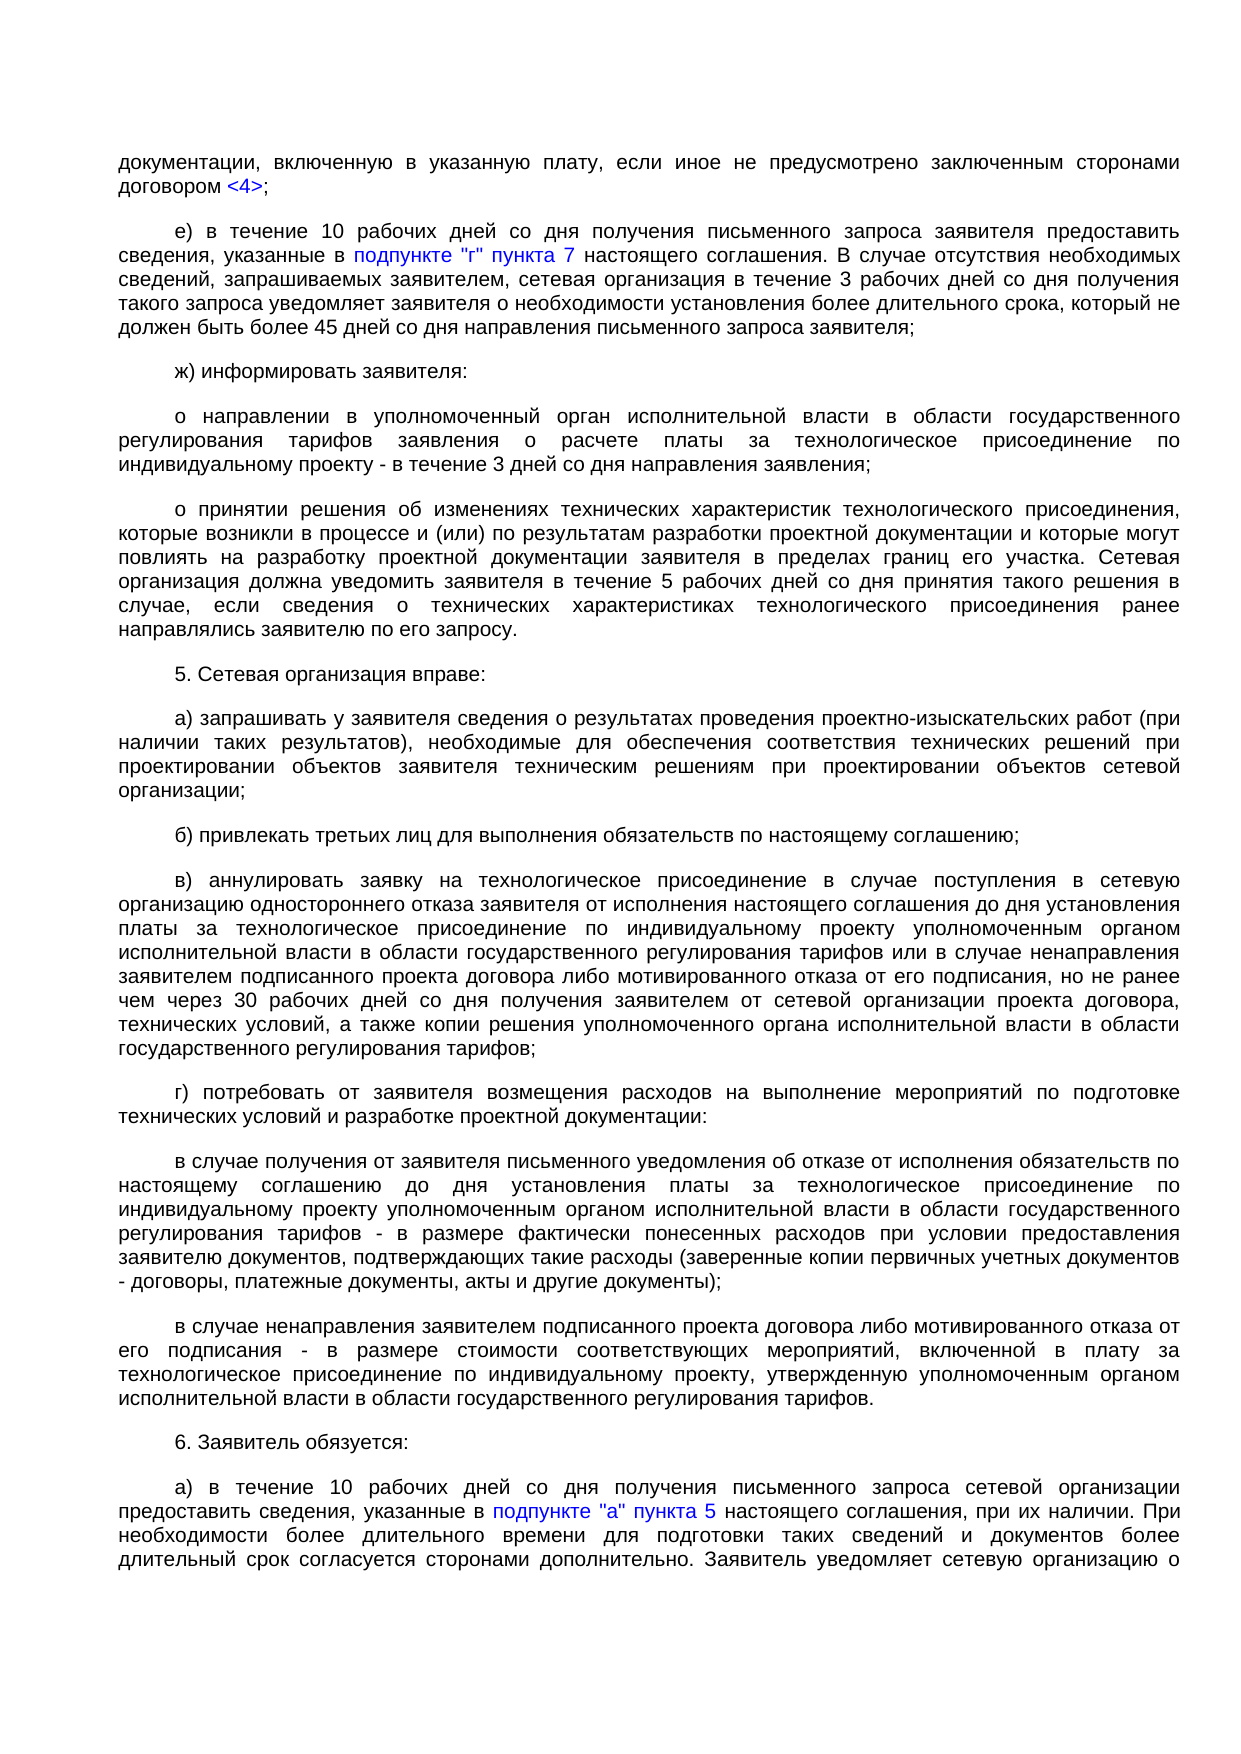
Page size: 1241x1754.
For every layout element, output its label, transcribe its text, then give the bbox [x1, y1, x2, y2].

text 6. Заявитель обязуется: [118, 1430, 1181, 1454]
text в случае ненаправления заявителем подписанного проекта договора либо мотивированного отказа от его подписания - в размере стоимости соответствующих мероприятий, включенной в плату за технологическое присоединение по индивидуальному проекту, утвержденную уполномоченным органом исполнительной власти в области государственного регулирования тарифов. [118, 1313, 1181, 1409]
text о направлении в уполномоченный орган исполнительной власти в области государственного регулирования тарифов заявления о расчете платы за технологическое присоединение по индивидуальному проекту - в течение 3 дней со дня направления заявления; [118, 404, 1181, 476]
text 5. Сетевая организация вправе: [118, 661, 1181, 685]
text о принятии решения об изменениях технических характеристик технологического присоединения, которые возникли в процессе и (или) по результатам разработки проектной документации и которые могут повлиять на разработку проектной документации заявителя в пределах границ его участка. Сетевая организация должна уведомить заявителя в течение 5 рабочих дней со дня принятия такого решения в случае, если сведения о технических характеристиках технологического присоединения ранее направлялись заявителю по его запросу. [118, 497, 1181, 641]
text ж) информировать заявителя: [118, 359, 1181, 383]
text а) запрашивать у заявителя сведения о результатах проведения проектно-изыскательских работ (при наличии таких результатов), необходимые для обеспечения соответствия технических решений при проектировании объектов заявителя техническим решениям при проектировании объектов сетевой организации; [118, 706, 1181, 802]
text е) в течение 10 рабочих дней со дня получения письменного запроса заявителя предоставить сведения, указанные в подпункте "г" пункта 7 настоящего соглашения. В случае отсутствия необходимых сведений, запрашиваемых заявителем, сетевая организация в течение 3 рабочих дней со дня получения такого запроса уведомляет заявителя о необходимости установления более длительного срока, который не должен быть более 45 дней со дня направления письменного запроса заявителя; [118, 219, 1181, 338]
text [118, 1475, 1181, 1571]
text б) привлекать третьих лиц для выполнения обязательств по настоящему соглашению; [118, 823, 1181, 847]
text г) потребовать от заявителя возмещения расходов на выполнение мероприятий по подготовке технических условий и разработке проектной документации: [118, 1080, 1181, 1128]
text в) аннулировать заявку на технологическое присоединение в случае поступления в сетевую организацию одностороннего отказа заявителя от исполнения настоящего соглашения до дня установления платы за технологическое присоединение по индивидуальному проекту уполномоченным органом исполнительной власти в области государственного регулирования тарифов или в случае ненаправления заявителем подписанного проекта договора либо мотивированного отказа от его подписания, но не ранее чем через 30 рабочих дней со дня получения заявителем от сетевой организации проекта договора, технических условий, а также копии решения уполномоченного органа исполнительной власти в области государственного регулирования тарифов; [118, 868, 1181, 1059]
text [118, 150, 1181, 198]
text в случае получения от заявителя письменного уведомления об отказе от исполнения обязательств по настоящему соглашению до дня установления платы за технологическое присоединение по индивидуальному проекту уполномоченным органом исполнительной власти в области государственного регулирования тарифов - в размере фактически понесенных расходов при условии предоставления заявителю документов, подтверждающих такие расходы (заверенные копии первичных учетных документов - договоры, платежные документы, акты и другие документы); [118, 1149, 1181, 1293]
